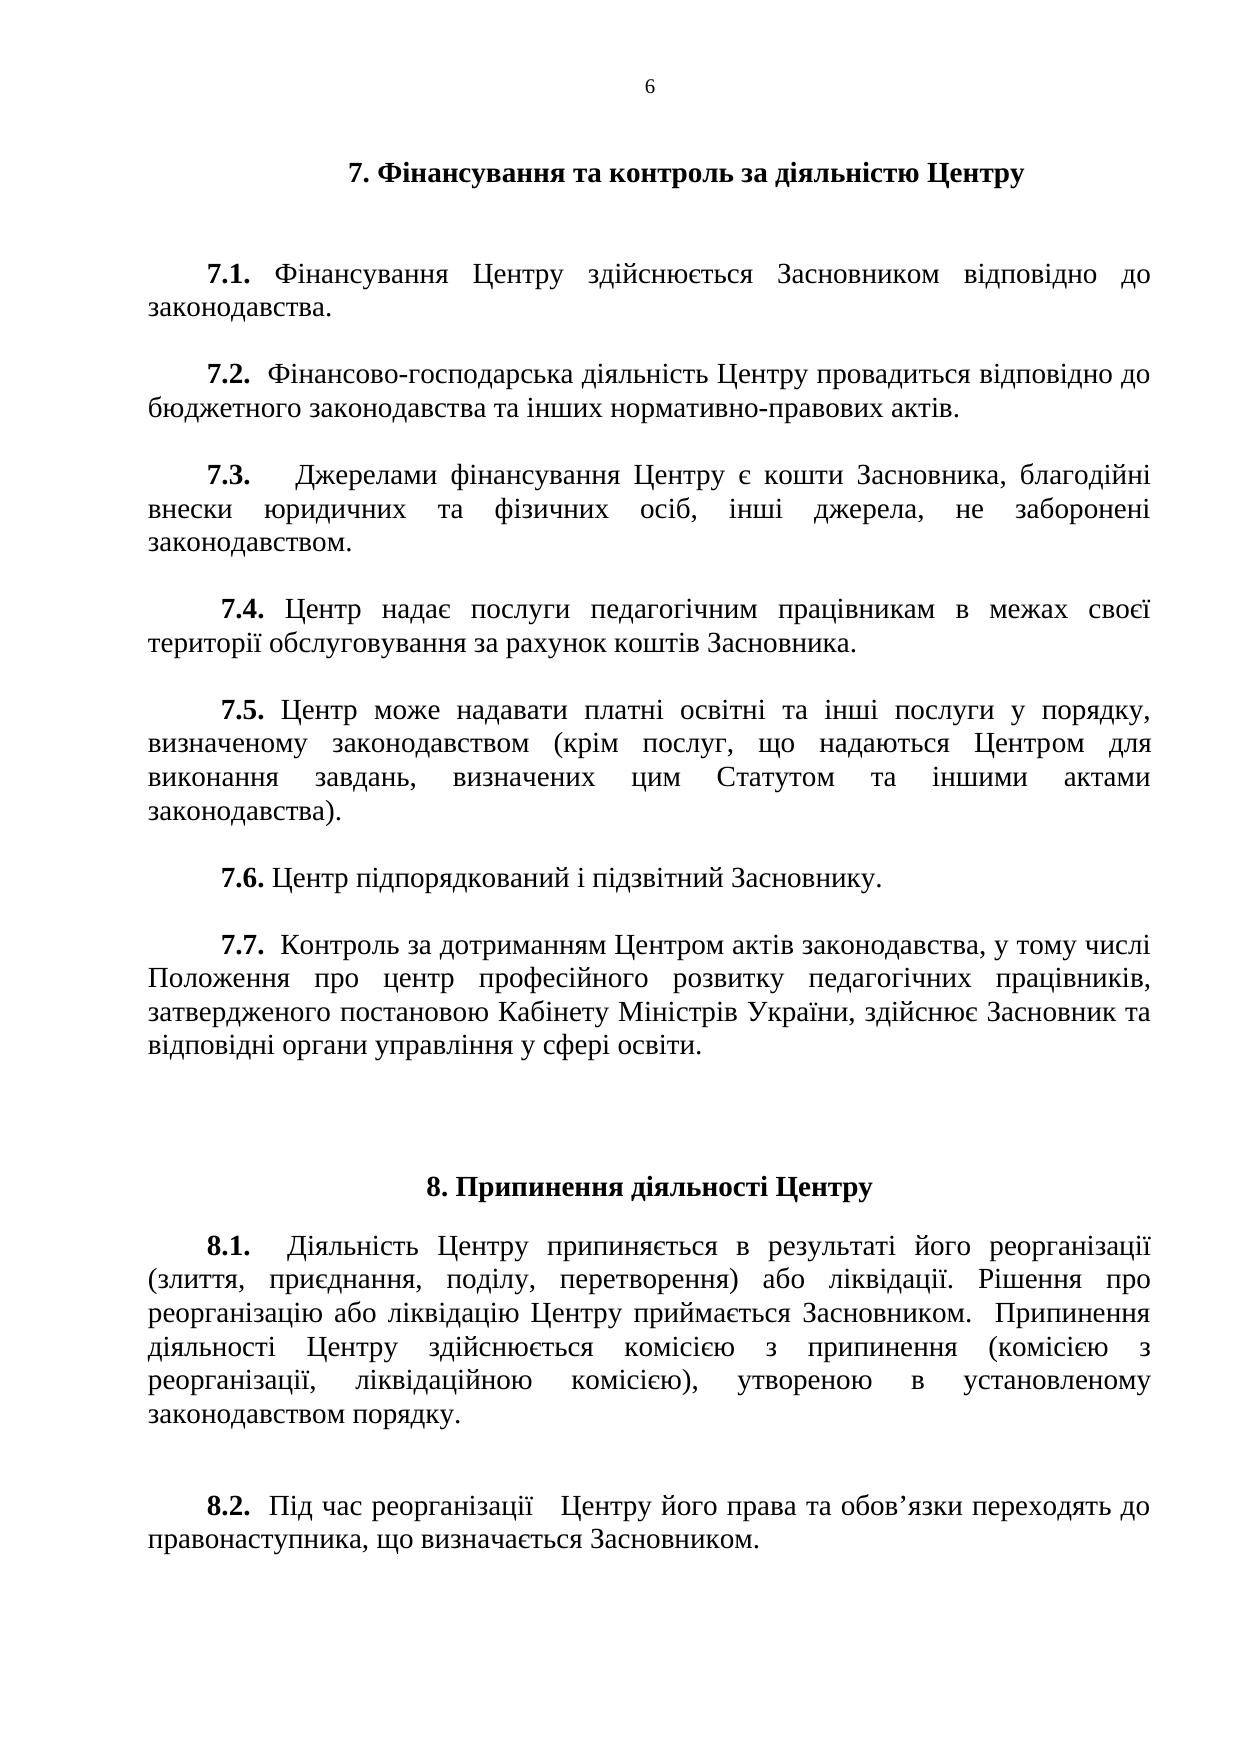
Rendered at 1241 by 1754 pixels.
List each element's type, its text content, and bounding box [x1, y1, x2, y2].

text 8.2. Під час реорганізації Центру його права та обов’язки переходять до правонаступника, що визначається Засновником. [148, 1488, 1152, 1555]
text 7.6. Центр підпорядкований і підзвітний Засновнику. [148, 860, 1152, 893]
text 7.7. Контроль за дотриманням Центром актів законодавства, у тому числі Положення про центр професійного розвитку педагогічних працівників, затвердженого постановою Кабінету Міністрів України, здійснює Засновник та відповідні органи управління у сфері освіти. [148, 927, 1152, 1061]
text 8.1. Діяльність Центру припиняється в результаті його реорганізації (злиття, приєднання, поділу, перетворення) або ліквідації. Рішення про реорганізацію або ліквідацію Центру приймається Засновником. Припинення діяльності Центру здійснюється комісією з припинення (комісією з реорганізації, ліквідаційною комісією), утвореною в установленому законодавством порядку. [148, 1228, 1152, 1429]
text 7.1. Фінансування Центру здійснюється Засновником відповідно до законодавства. [148, 256, 1152, 323]
text 7.2. Фінансово-господарська діяльність Центру провадиться відповідно до бюджетного законодавства та інших нормативно-правових актів. [148, 357, 1152, 424]
text 7.5. Центр може надавати платні освітні та інші послуги у порядку, визначеному законодавством (крім послуг, що надаються Центром для виконання завдань, визначених цим Статутом та іншими актами законодавства). [148, 692, 1152, 826]
text 7.4. Центр надає послуги педагогічним працівникам в межах своєї території обслуговування за рахунок коштів Засновника. [148, 591, 1152, 658]
text 7. Фінансування та контроль за діяльністю Центру [148, 155, 1152, 189]
text 7.3. Джерелами фінансування Центру є кошти Засновника, благодійні внески юридичних та фізичних осіб, інші джерела, не заборонені законодавством. [148, 457, 1152, 558]
text 8. Припинення діяльності Центру [148, 1169, 1152, 1203]
